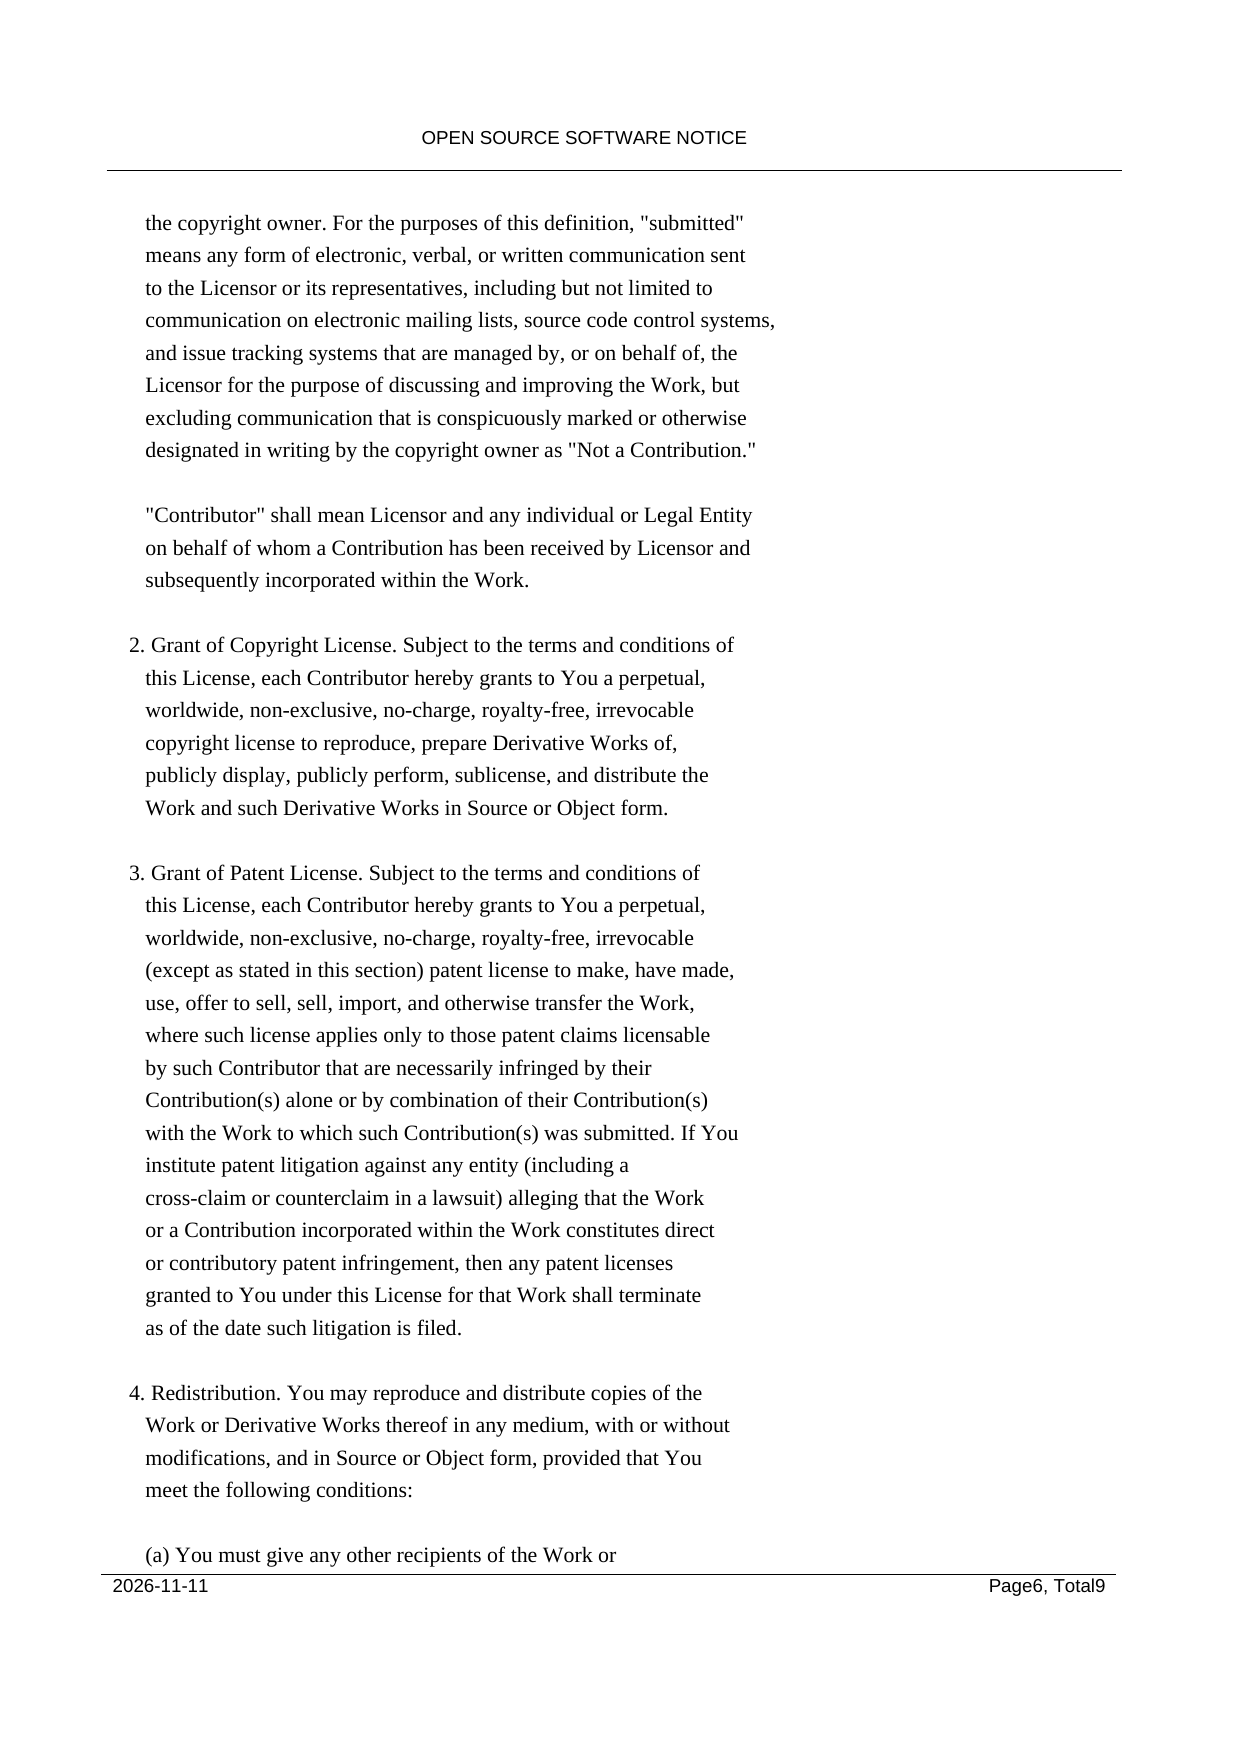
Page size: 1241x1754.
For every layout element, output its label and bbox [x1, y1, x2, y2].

text [112, 206, 1128, 1571]
